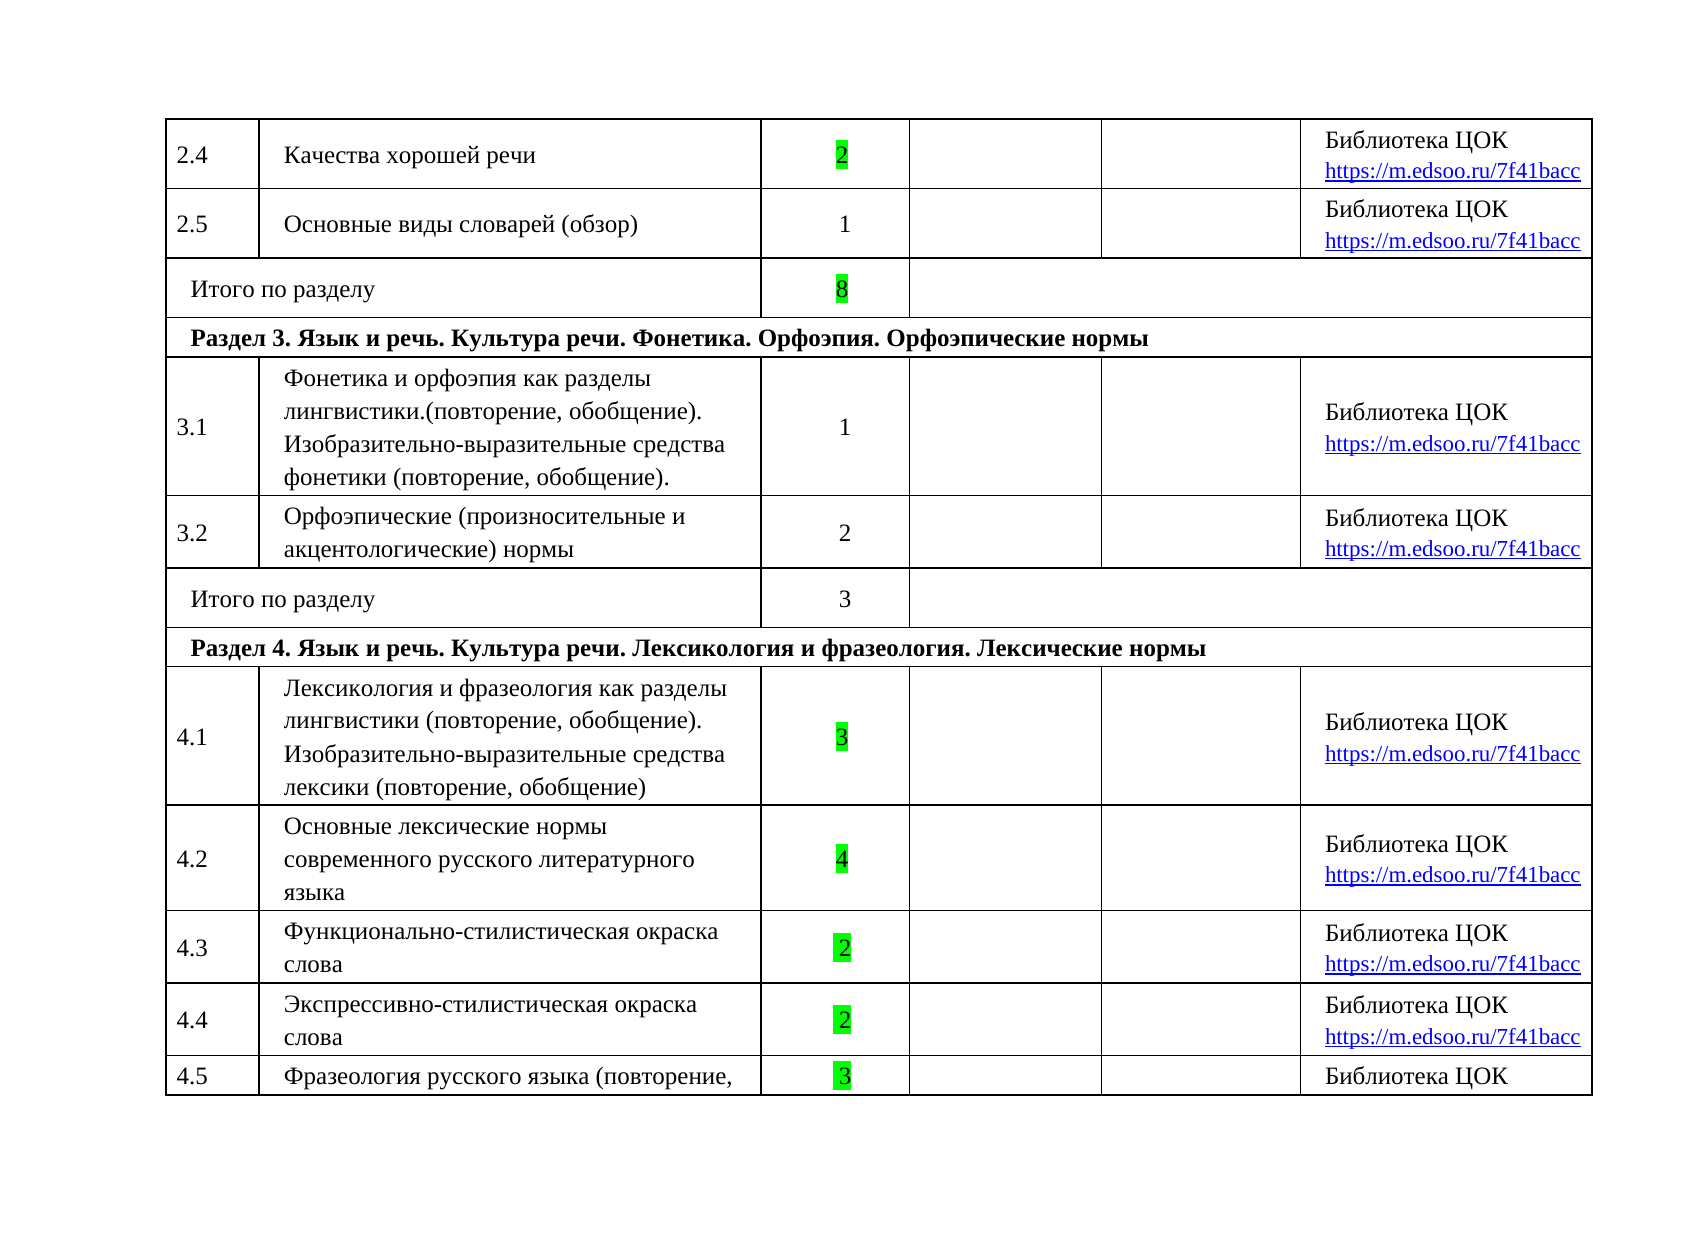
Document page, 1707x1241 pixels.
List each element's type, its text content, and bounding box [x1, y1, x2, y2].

table_cell 1 [762, 189, 909, 257]
table_cell 3 [762, 667, 909, 804]
table_cell 2 [762, 120, 909, 188]
table_cell Библиотека ЦОК https://m.edsoo.ru/7f41bacc [1301, 358, 1591, 494]
table_cell Фонетика и орфоэпия как разделы лингвистики.(повторение, обобщение). Изобразительно-выразительные средства фонетики (повторение, обобщение). [260, 358, 760, 494]
table_cell Функционально-стилистическая окраска слова [260, 911, 760, 982]
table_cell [1301, 984, 1591, 1054]
table_cell [1102, 911, 1300, 982]
table_cell 2.5 [167, 189, 258, 257]
table_cell Библиотека ЦОК https://m.edsoo.ru/7f41bacc [1301, 911, 1591, 982]
table_cell [910, 189, 1101, 257]
table_cell [910, 259, 1591, 317]
table_cell Итого по разделу [167, 259, 760, 317]
table_cell 3.2 [167, 496, 258, 567]
table_cell 3.1 [167, 358, 258, 494]
table_cell [910, 984, 1101, 1054]
table_cell 4.5 [167, 1056, 258, 1094]
table_cell [1102, 984, 1300, 1054]
table_cell Раздел 3. Язык и речь. Культура речи. Фонетика. Орфоэпия. Орфоэпические нормы [167, 318, 1591, 356]
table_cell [1301, 1056, 1591, 1094]
table_cell 1 [762, 358, 909, 494]
table_cell Раздел 4. Язык и речь. Культура речи. Лексикология и фразеология. Лексические нормы [167, 628, 1591, 666]
table_cell 2.4 [167, 120, 258, 188]
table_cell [1301, 189, 1591, 257]
table_cell [1102, 806, 1300, 910]
table_cell Качества хорошей речи [260, 120, 760, 188]
table_cell 8 [762, 259, 909, 317]
table_cell [1102, 496, 1300, 567]
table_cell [260, 1056, 760, 1094]
table_cell 3 [762, 569, 909, 626]
table_cell Основные виды словарей (обзор) [260, 189, 760, 257]
table_cell 4.2 [167, 806, 258, 910]
table_cell [910, 806, 1101, 910]
table_cell Библиотека ЦОК https://m.edsoo.ru/7f41bacc [1301, 496, 1591, 567]
table_cell Библиотека ЦОК https://m.edsoo.ru/7f41bacc [1301, 667, 1591, 804]
table_cell [1102, 189, 1300, 257]
table_cell 3 [762, 1056, 909, 1094]
table_cell Лексикология и фразеология как разделы лингвистики (повторение, обобщение). Изобразительно-выразительные средства лексики (повторение, обобщение) [260, 667, 760, 804]
table_cell 2 [762, 984, 909, 1054]
table_cell [1102, 1056, 1300, 1094]
table_cell 2 [762, 496, 909, 567]
table_cell [910, 569, 1591, 626]
table_cell [910, 120, 1101, 188]
table_cell Экспрессивно-стилистическая окраска слова [260, 984, 760, 1054]
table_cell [1301, 120, 1591, 188]
table_cell [910, 911, 1101, 982]
table_cell [910, 358, 1101, 494]
table_cell 2 [762, 911, 909, 982]
table_cell Итого по разделу [167, 569, 760, 626]
table_cell [910, 496, 1101, 567]
table_cell [1102, 120, 1300, 188]
table_cell 4.4 [167, 984, 258, 1054]
table_cell [910, 1056, 1101, 1094]
table_cell [1102, 667, 1300, 804]
table_cell 4.1 [167, 667, 258, 804]
table_cell Орфоэпические (произносительные и акцентологические) нормы [260, 496, 760, 567]
table_cell [910, 667, 1101, 804]
table_cell Библиотека ЦОК https://m.edsoo.ru/7f41bacc [1301, 806, 1591, 910]
table_cell [1102, 358, 1300, 494]
table_cell 4 [762, 806, 909, 910]
table_cell Основные лексические нормы современного русского литературного языка [260, 806, 760, 910]
table_cell 4.3 [167, 911, 258, 982]
